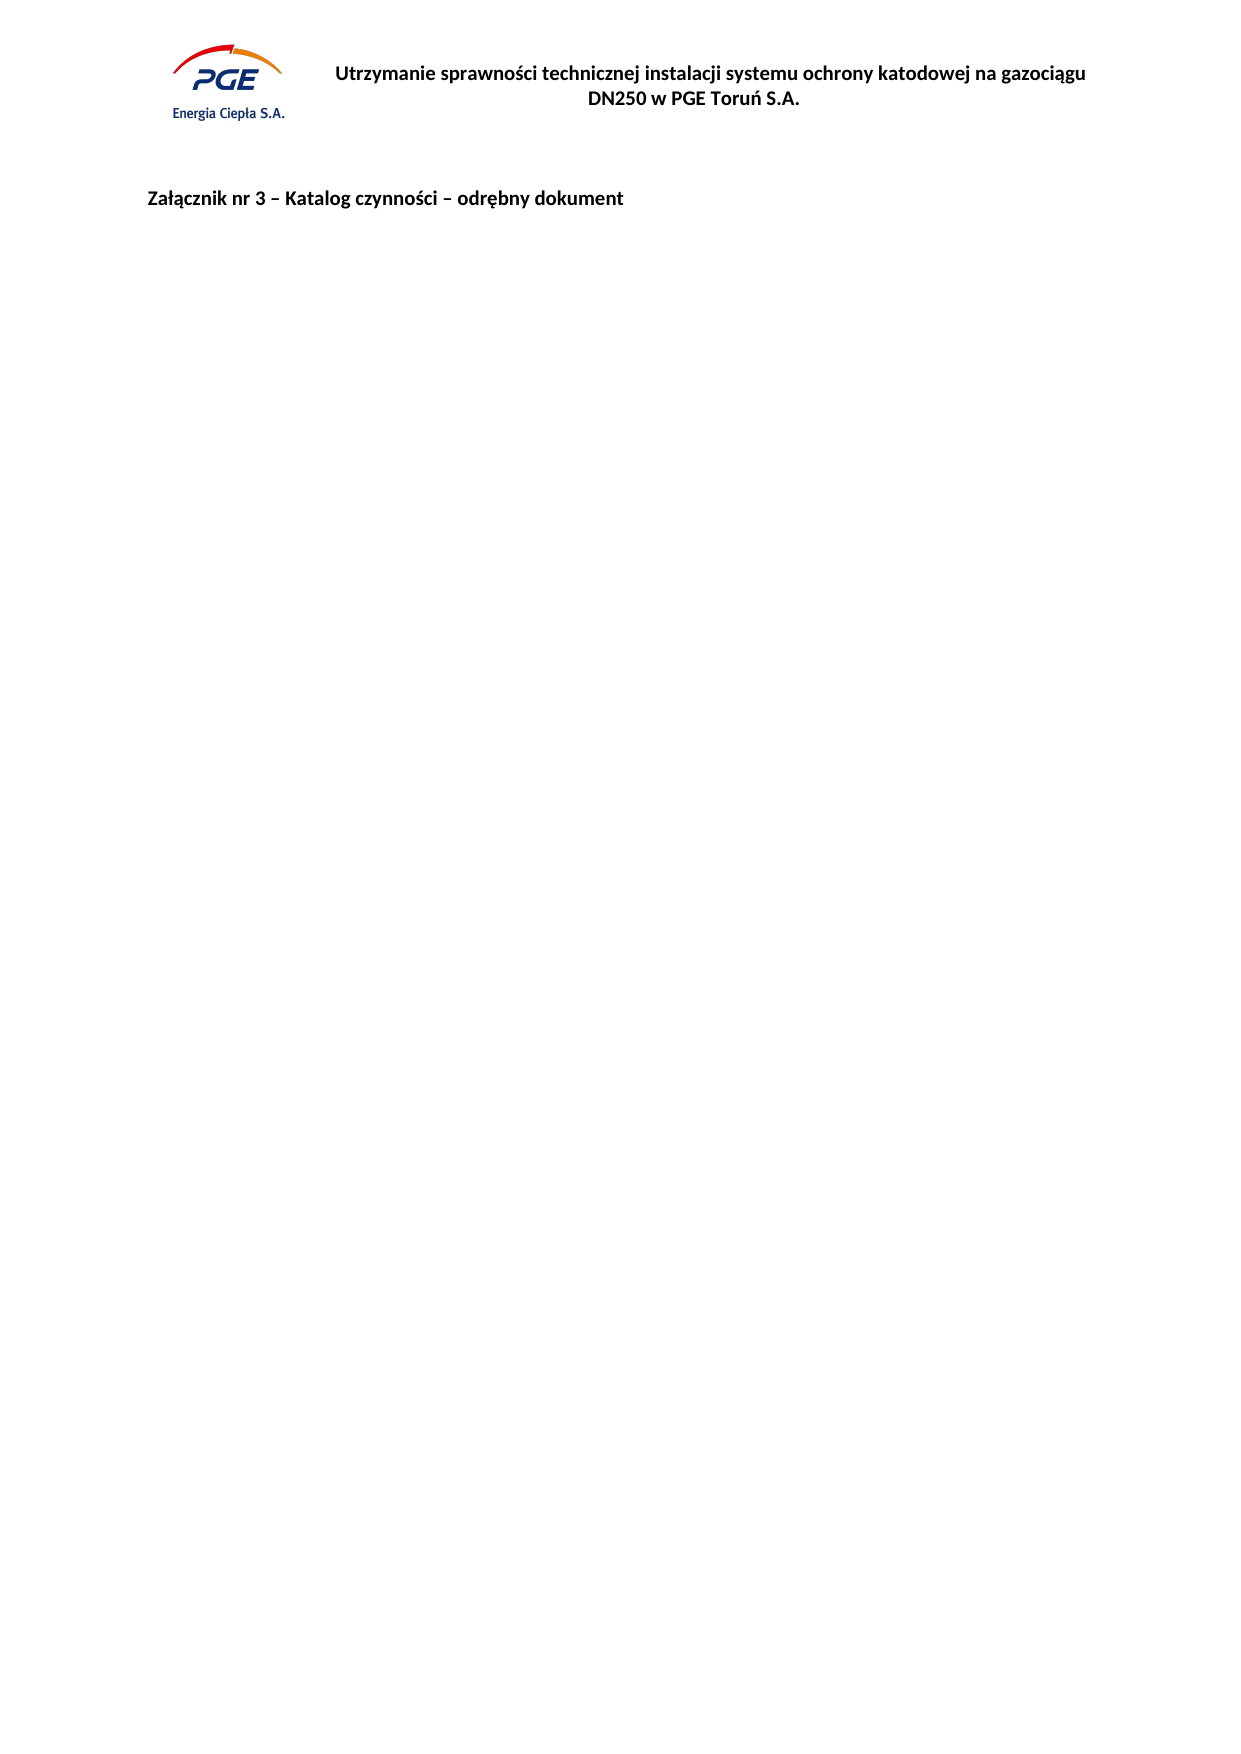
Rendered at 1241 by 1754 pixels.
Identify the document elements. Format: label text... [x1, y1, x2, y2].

subtitle Załącznik nr 3 – Katalog czynności – odrębny dokument [148, 185, 1092, 210]
picture [147, 24, 308, 147]
